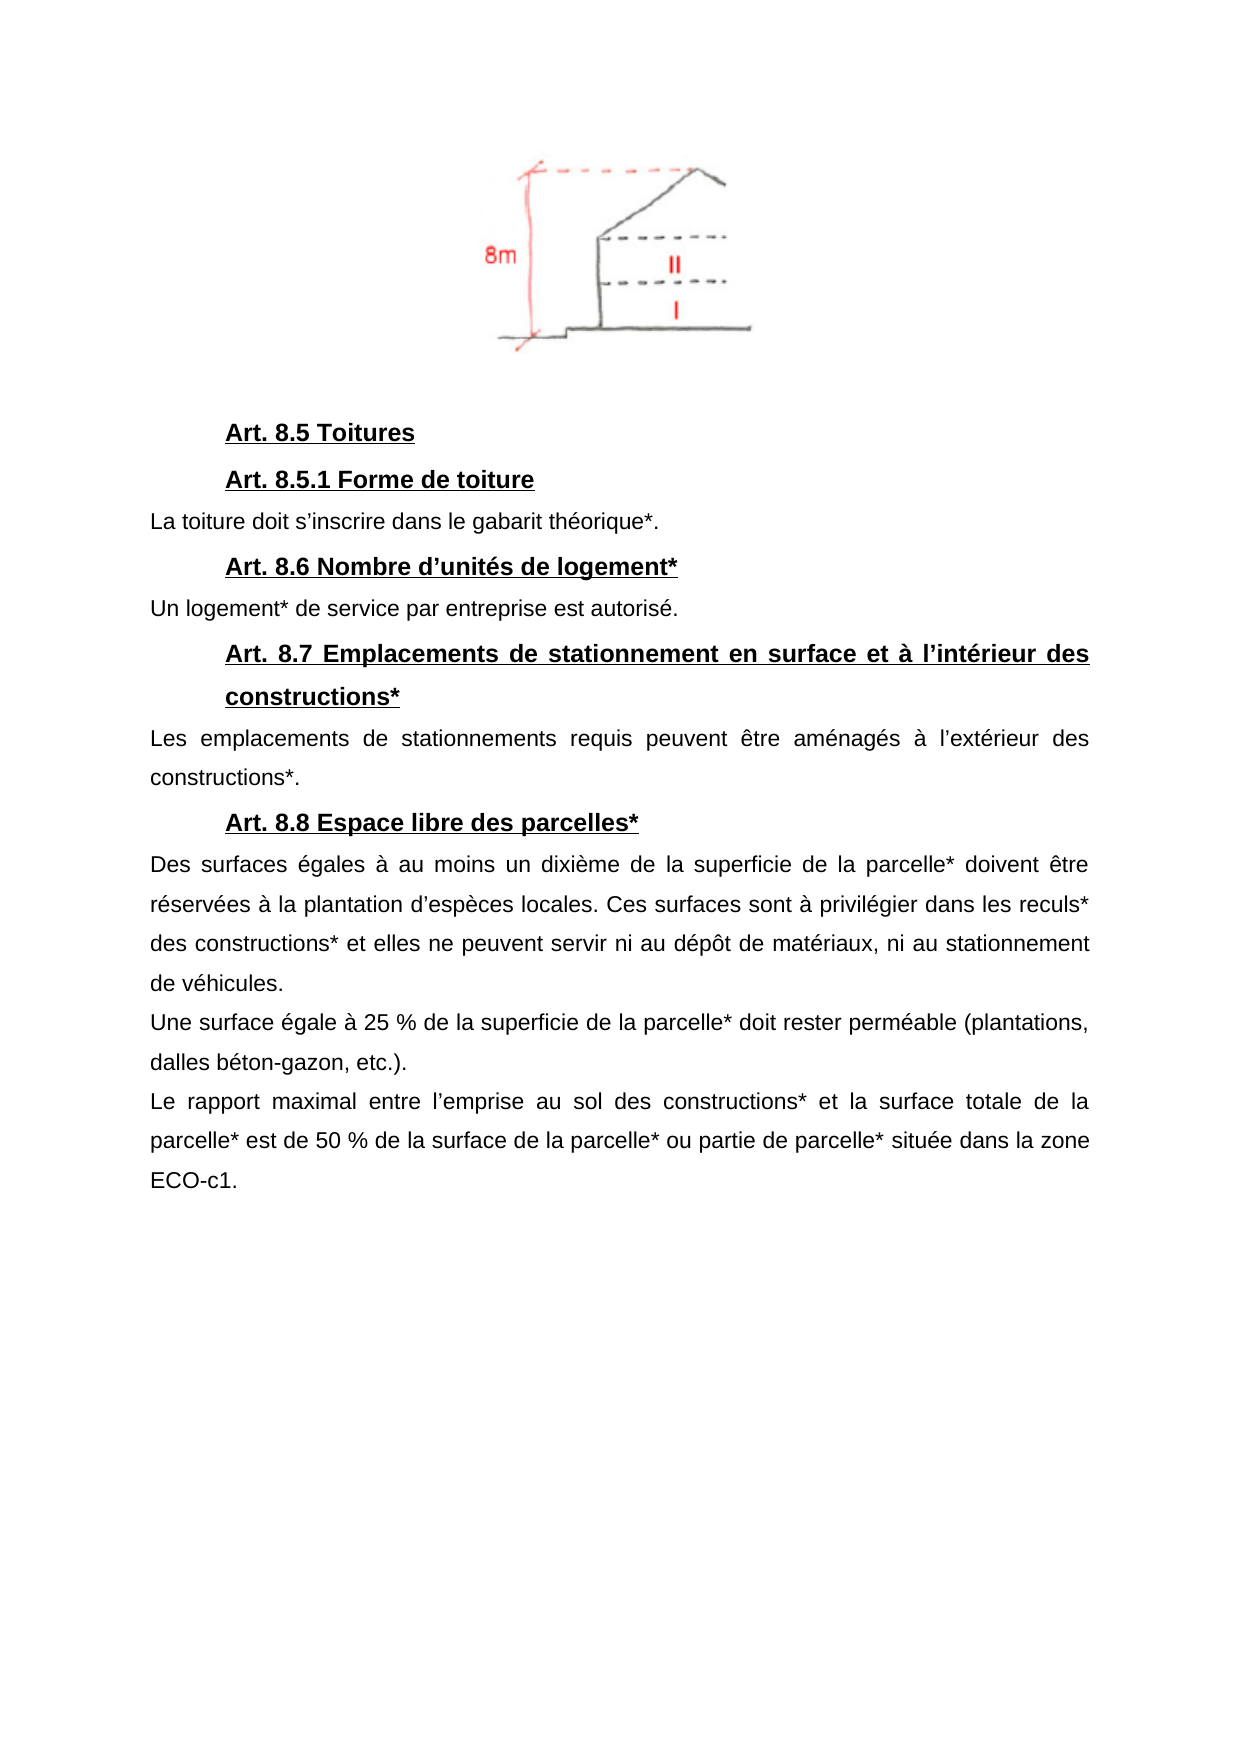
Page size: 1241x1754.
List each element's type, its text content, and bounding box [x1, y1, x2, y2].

picture [478, 150, 762, 361]
text La toiture doit s’inscrire dans le gabarit théorique*. [150, 508, 1090, 534]
text Un logement* de service par entreprise est autorisé. [150, 595, 1090, 621]
text Des surfaces égales à au moins un dixième de la superficie de la parcelle* doivent être réservées à la plantation d’espèces locales. Ces surfaces sont à privilégier dans les reculs* des constructions* et elles ne peuvent servir ni au dépôt de matériaux, ni au stationnement de véhicules. [150, 851, 1090, 996]
text Une surface égale à 25 % de la superficie de la parcelle* doit rester perméable (plantations, dalles béton-gazon, etc.). [150, 1009, 1090, 1075]
subtitle Art. 8.6 Nombre d’unités de logement* [225, 552, 1090, 581]
text Les emplacements de stationnements requis peuvent être aménagés à l’extérieur des constructions*. [150, 725, 1090, 791]
text Le rapport maximal entre l’emprise au sol des constructions* et la surface totale de la parcelle* est de 50 % de la surface de la parcelle* ou partie de parcelle* située dans la zone ECO-c1. [150, 1088, 1090, 1193]
subtitle Art. 8.7 Emplacements de stationnement en surface et à l’intérieur des constructions* [225, 665, 1090, 710]
subtitle Art. 8.5 Toitures [225, 418, 1090, 446]
subtitle Art. 8.5.1 Forme de toiture [225, 465, 1090, 494]
subtitle Art. 8.7 Emplacements de stationnement en surface et à l’intérieur des constructions* [225, 638, 1090, 664]
subtitle Art. 8.8 Espace libre des parcelles* [225, 808, 1090, 837]
